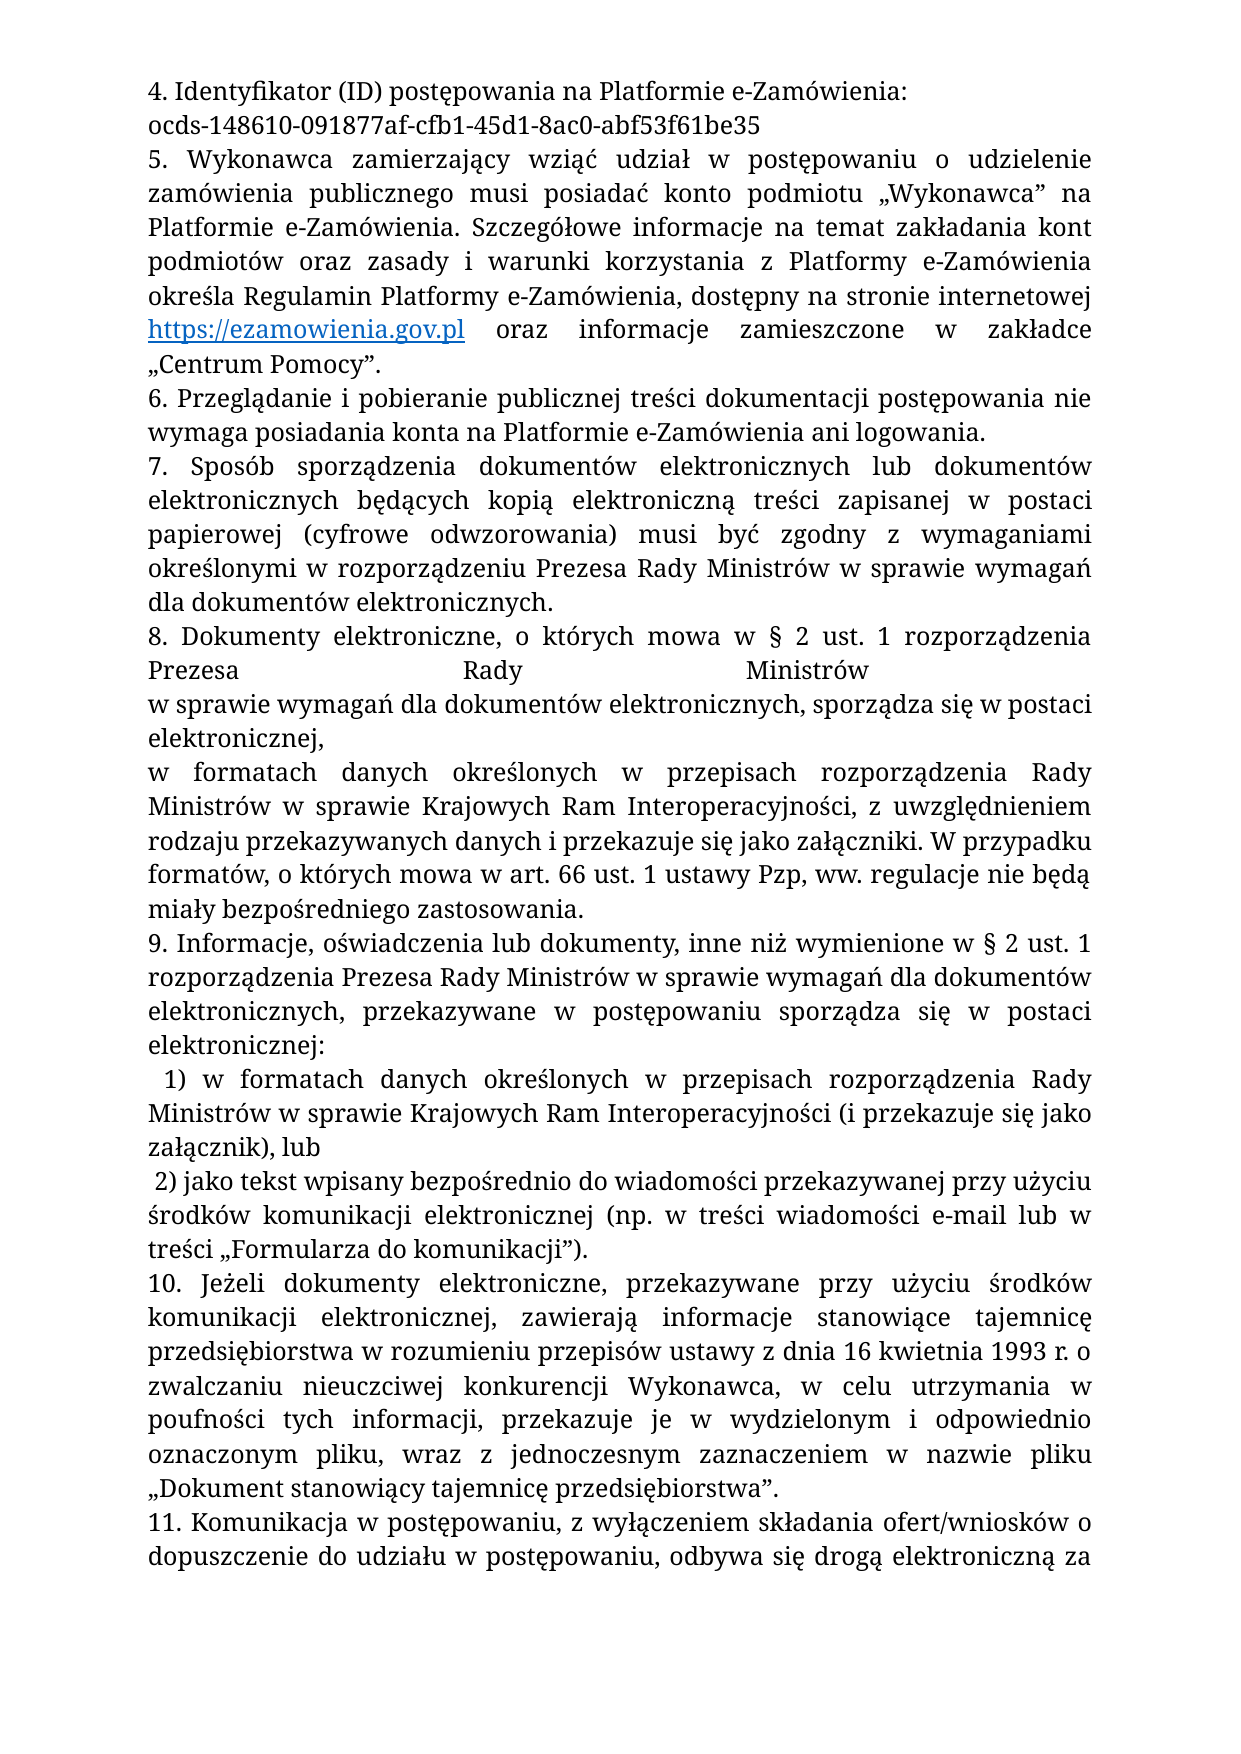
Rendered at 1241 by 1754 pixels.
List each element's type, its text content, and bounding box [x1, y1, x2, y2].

text 6. Przeglądanie i pobieranie publicznej treści dokumentacji postępowania nie wymaga posiadania konta na Platformie e-Zamówienia ani logowania. [148, 380, 1093, 448]
text ocds-148610-091877af-cfb1-45d1-8ac0-abf53f61be35 [148, 108, 1093, 142]
text 8. Dokumenty elektroniczne, o których mowa w § 2 ust. 1 rozporządzenia Prezesa Rady Ministrów w sprawie wymagań dla dokumentów elektronicznych, sporządza się w postaci elektronicznej, w formatach danych określonych w przepisach rozporządzenia Rady Ministrów w sprawie Krajowych Ram Interoperacyjności, z uwzględnieniem rodzaju przekazywanych danych i przekazuje się jako załączniki. W przypadku formatów, o których mowa w art. 66 ust. 1 ustawy Pzp, ww. regulacje nie będą miały bezpośredniego zastosowania. [148, 619, 1093, 925]
text 2) jako tekst wpisany bezpośrednio do wiadomości przekazywanej przy użyciu środków komunikacji elektronicznej (np. w treści wiadomości e-mail lub w treści „Formularza do komunikacji”). [148, 1164, 1093, 1266]
text 9. Informacje, oświadczenia lub dokumenty, inne niż wymienione w § 2 ust. 1 rozporządzenia Prezesa Rady Ministrów w sprawie wymagań dla dokumentów elektronicznych, przekazywane w postępowaniu sporządza się w postaci elektronicznej: [148, 925, 1093, 1062]
text 4. Identyfikator (ID) postępowania na Platformie e-Zamówienia: [148, 74, 1093, 108]
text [148, 1504, 1093, 1572]
text 7. Sposób sporządzenia dokumentów elektronicznych lub dokumentów elektronicznych będących kopią elektroniczną treści zapisanej w postaci papierowej (cyfrowe odwzorowania) musi być zgodny z wymaganiami określonymi w rozporządzeniu Prezesa Rady Ministrów w sprawie wymagań dla dokumentów elektronicznych. [148, 448, 1093, 619]
text 1) w formatach danych określonych w przepisach rozporządzenia Rady Ministrów w sprawie Krajowych Ram Interoperacyjności (i przekazuje się jako załącznik), lub [148, 1062, 1093, 1164]
text 10. Jeżeli dokumenty elektroniczne, przekazywane przy użyciu środków komunikacji elektronicznej, zawierają informacje stanowiące tajemnicę przedsiębiorstwa w rozumieniu przepisów ustawy z dnia 16 kwietnia 1993 r. o zwalczaniu nieuczciwej konkurencji Wykonawca, w celu utrzymania w poufności tych informacji, przekazuje je w wydzielonym i odpowiednio oznaczonym pliku, wraz z jednoczesnym zaznaczeniem w nazwie pliku „Dokument stanowiący tajemnicę przedsiębiorstwa”. [148, 1266, 1093, 1504]
text 5. Wykonawca zamierzający wziąć udział w postępowaniu o udzielenie zamówienia publicznego musi posiadać konto podmiotu „Wykonawca” na Platformie e-Zamówienia. Szczegółowe informacje na temat zakładania kont podmiotów oraz zasady i warunki korzystania z Platformy e-Zamówienia określa Regulamin Platformy e-Zamówienia, dostępny na stronie internetowej https://ezamowienia.gov.pl oraz informacje zamieszczone w zakładce „Centrum Pomocy”. [148, 142, 1093, 380]
